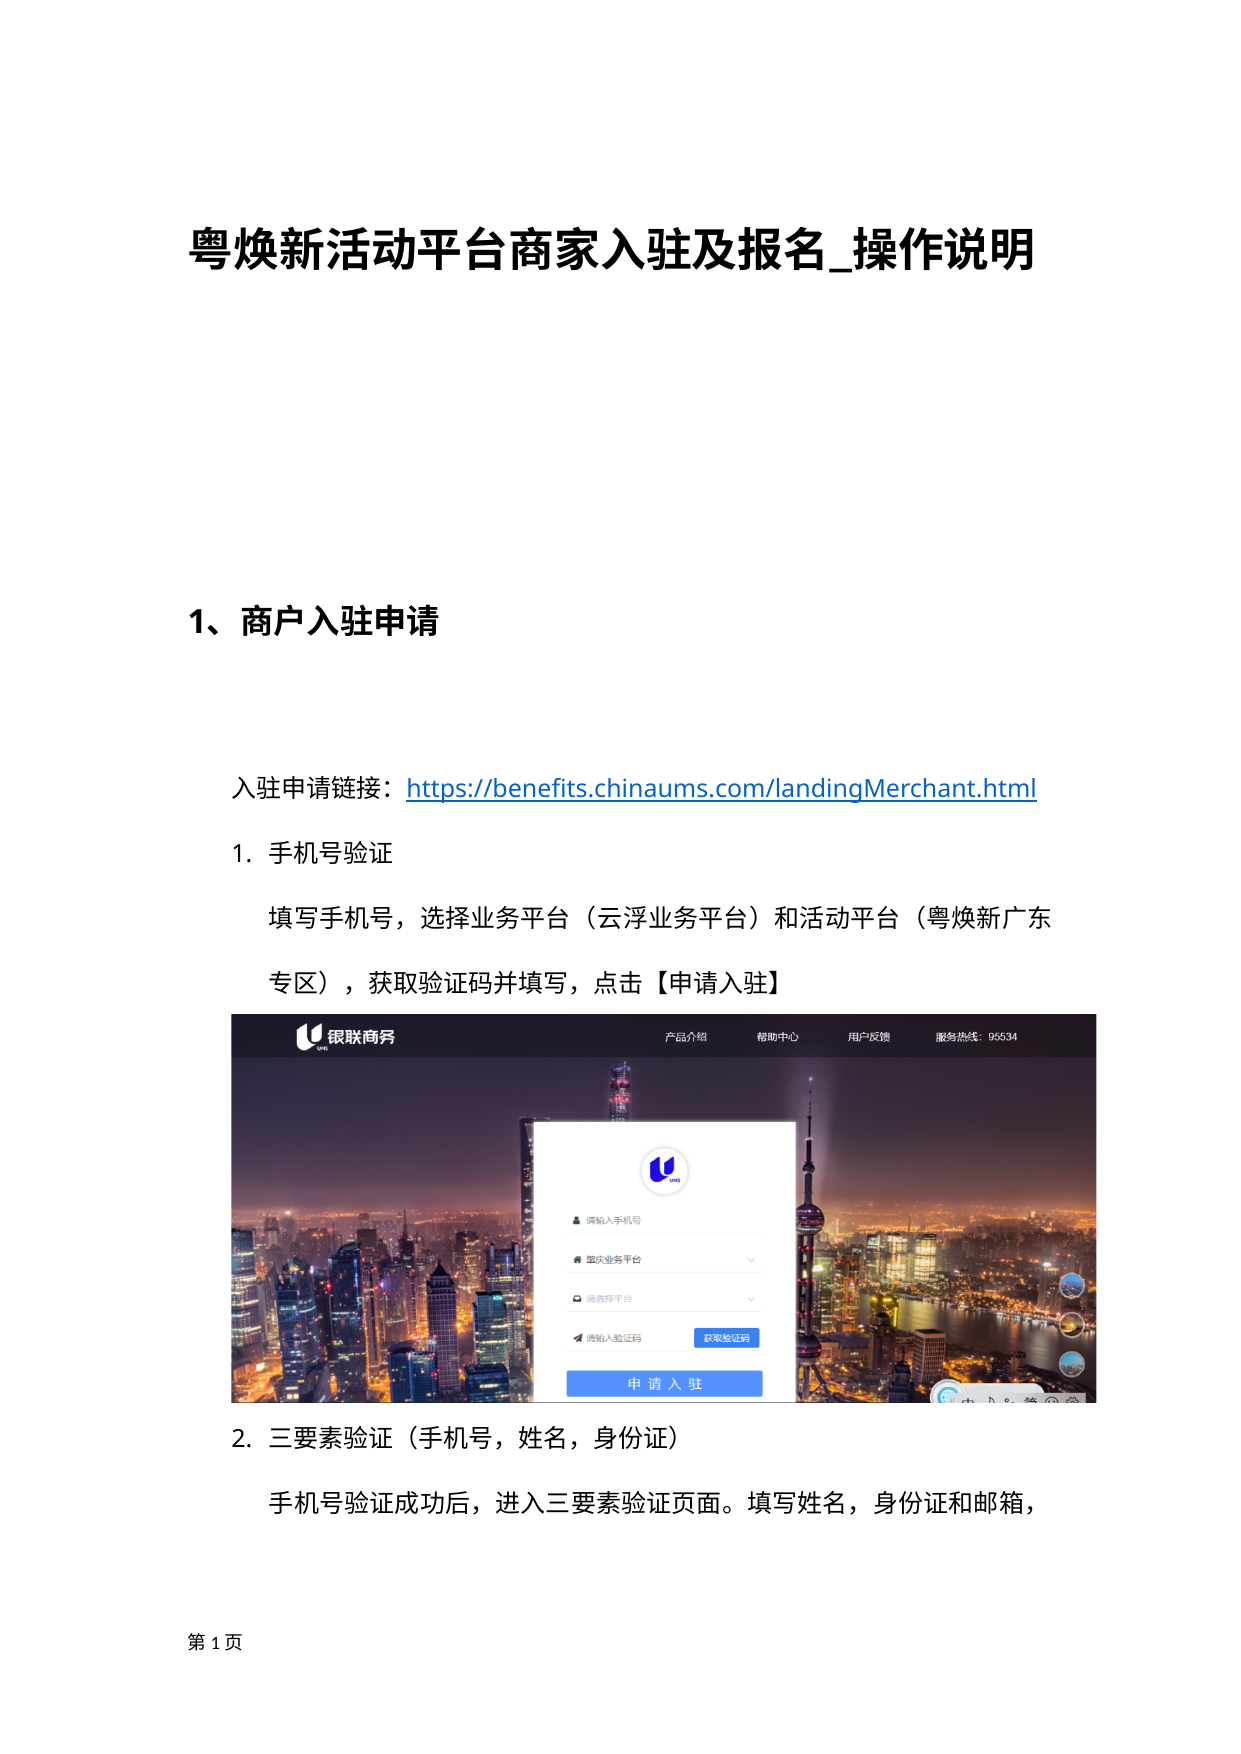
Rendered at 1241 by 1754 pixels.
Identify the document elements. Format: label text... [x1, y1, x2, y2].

list 三要素验证（手机号，姓名，身份证） [231, 1404, 1053, 1469]
text 入驻申请链接：https://benefits.chinaums.com/landingMerchant.html [187, 754, 1053, 819]
picture [231, 1014, 1097, 1403]
subtitle 粤焕新活动平台商家入驻及报名_操作说明 [187, 197, 1053, 295]
list 填写手机号，选择业务平台（云浮业务平台）和活动平台（粤焕新广东专区），获取验证码并填写，点击【申请入驻】 [269, 884, 1053, 1014]
subtitle 1、商户入驻申请 [187, 587, 1053, 652]
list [269, 1469, 1053, 1534]
list 手机号验证 [231, 819, 1053, 884]
